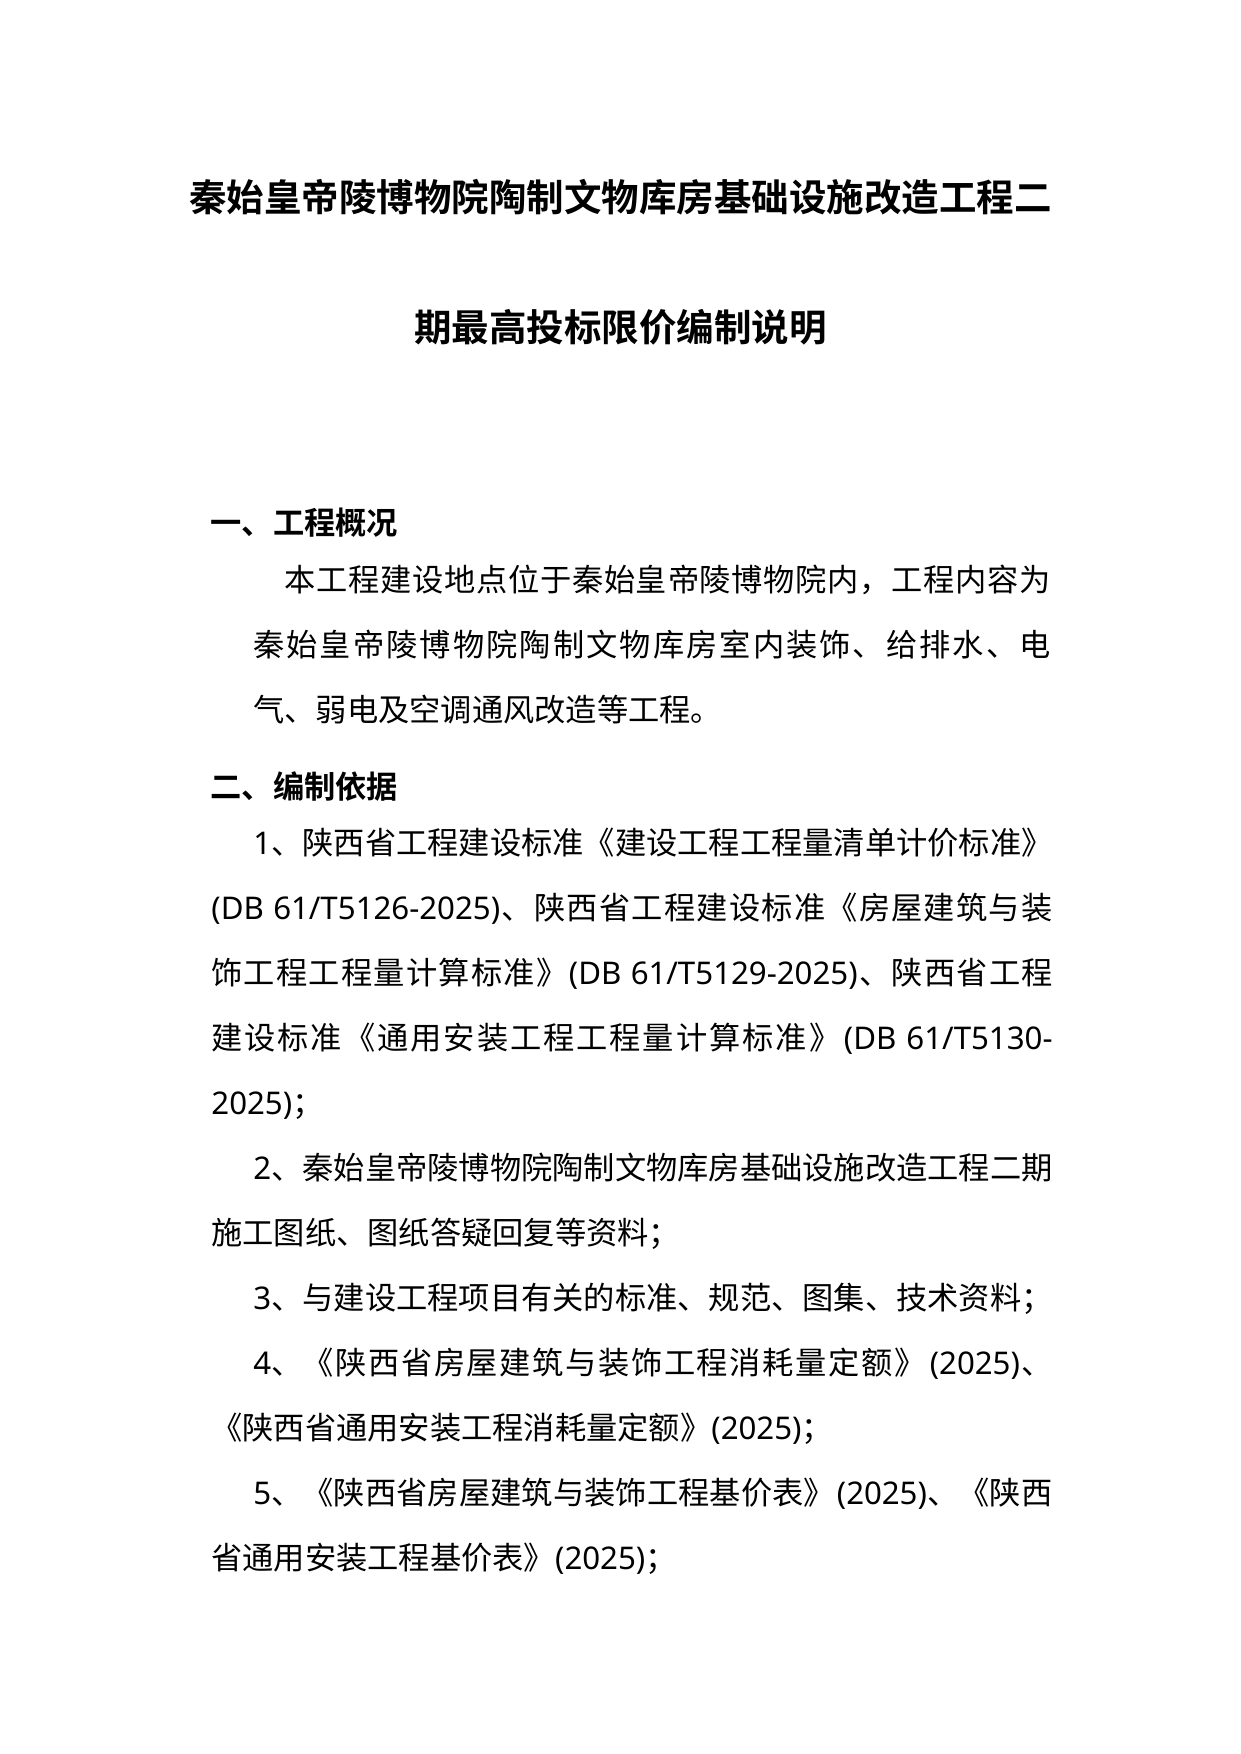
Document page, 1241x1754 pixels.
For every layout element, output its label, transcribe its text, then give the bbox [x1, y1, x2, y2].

list 《陕西省房屋建筑与装饰工程消耗量定额》(2025)、《陕西省通用安装工程消耗量定额》(2025)； [211, 1328, 1053, 1458]
list 陕西省工程建设标准《建设工程工程量清单计价标准》(DB 61/T5126-2025)、陕西省工程建设标准《房屋建筑与装饰工程工程量计算标准》(DB 61/T5129-2025)、陕西省工程建设标准《通用安装工程工程量计算标准》(DB 61/T5130-2025)； [211, 808, 1053, 1133]
text 秦始皇帝陵博物院陶制文物库房基础设施改造工程二期最高投标限价编制说明 [187, 162, 1053, 357]
list 秦始皇帝陵博物院陶制文物库房基础设施改造工程二期施工图纸、图纸答疑回复等资料； [211, 1133, 1053, 1263]
text 一、工程概况 [187, 493, 1053, 545]
list 《陕西省房屋建筑与装饰工程基价表》(2025)、《陕西省通用安装工程基价表》(2025)； [211, 1458, 1053, 1588]
text 二、编制依据 [187, 756, 1053, 808]
list 本工程建设地点位于秦始皇帝陵博物院内，工程内容为秦始皇帝陵博物院陶制文物库房室内装饰、给排水、电气、弱电及空调通风改造等工程。 [253, 545, 1053, 740]
list 与建设工程项目有关的标准、规范、图集、技术资料； [211, 1263, 1053, 1328]
